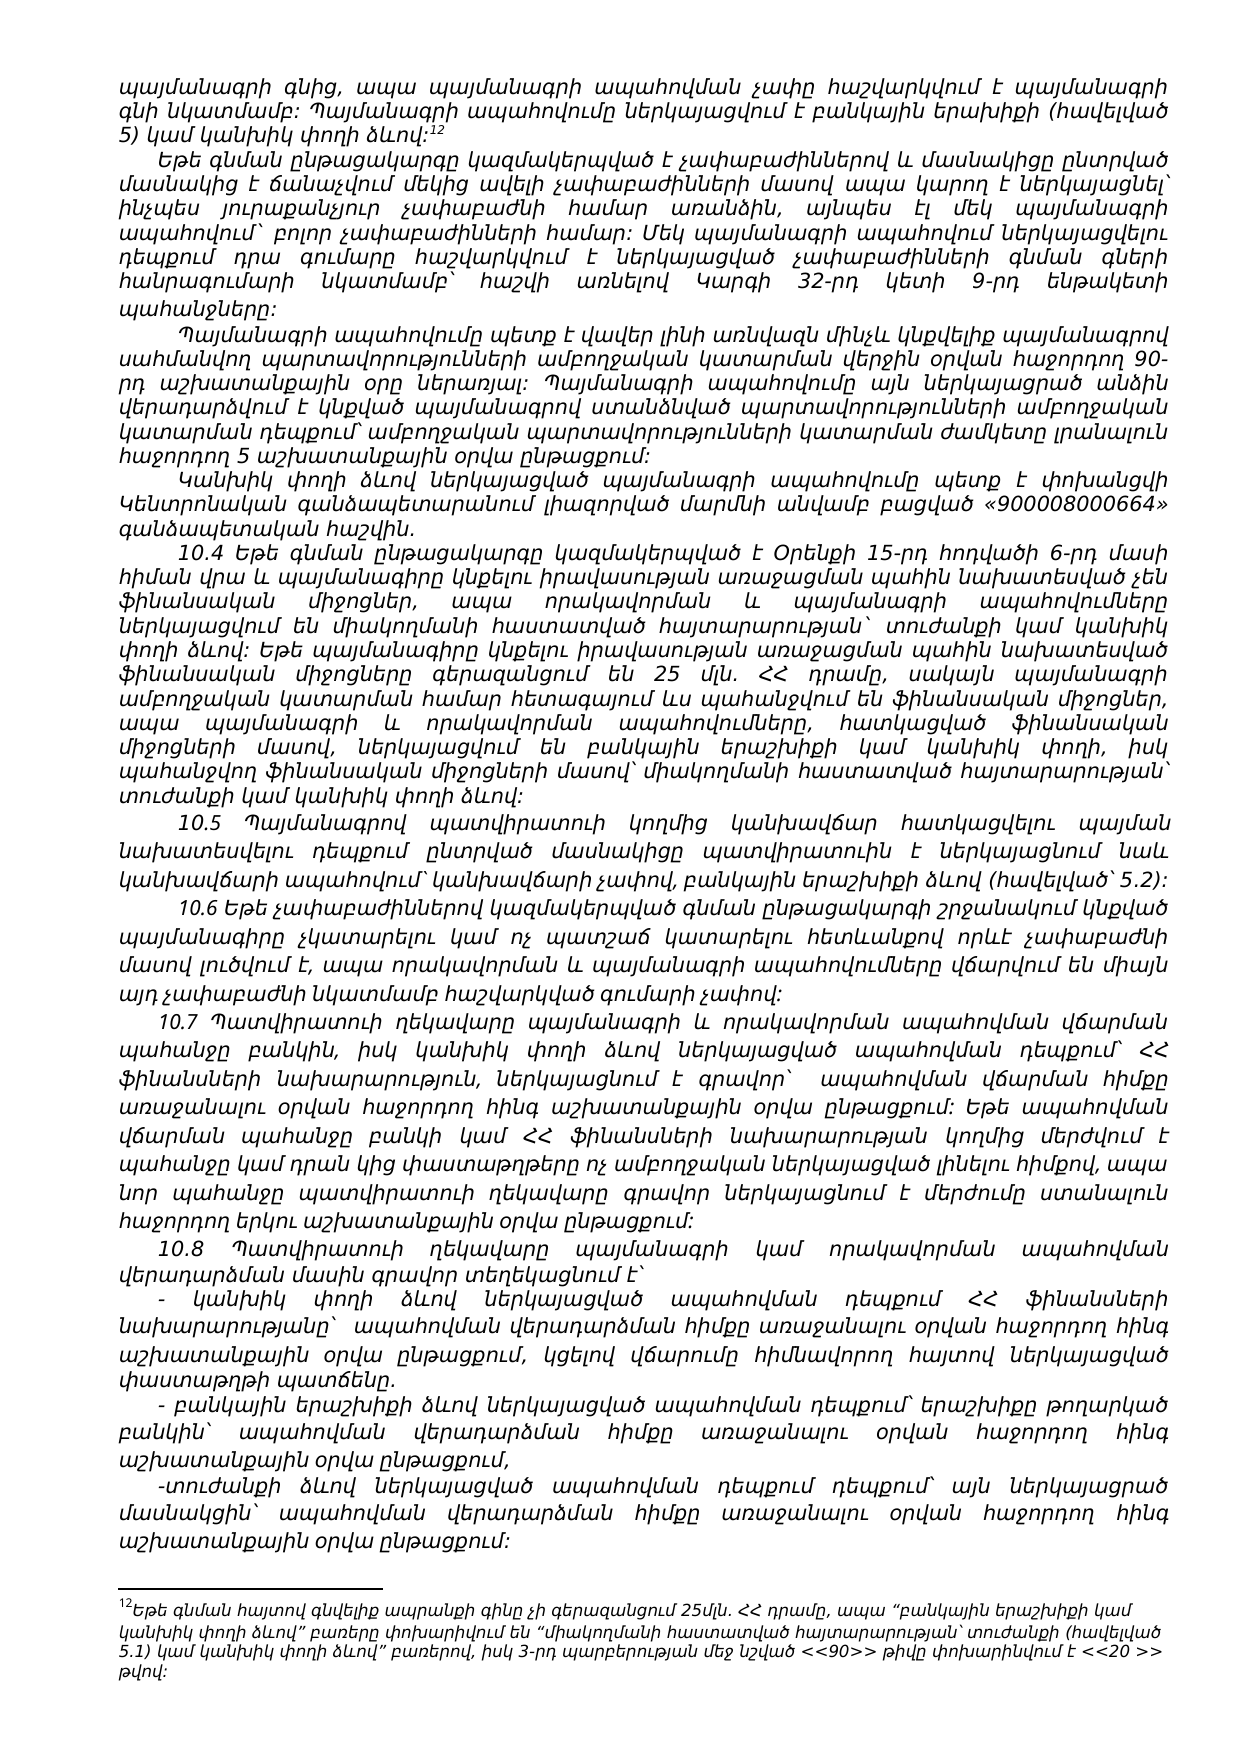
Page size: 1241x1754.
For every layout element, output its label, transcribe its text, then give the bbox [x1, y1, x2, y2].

text 10.5 Պայմանագրով պատվիրատուի կողմից կանխավճար հատկացվելու պայման նախատեսվելու դեպքում ընտրված մասնակիցը պատվիրատուին է ներկայացնում նաև կանխավճարի ապահովում` կանխավճարի չափով, բանկային երաշխիքի ձևով (հավելված՝ 5․2): [118, 808, 1171, 893]
text -տուժանքի ձևով ներկայացված ապահովման դեպքում դեպքում՝ այն ներկայացրած մասնակցին՝ ապահովման վերադարձման հիմքը առաջանալու օրվան հաջորդող հինգ աշխատանքային օրվա ընթացքում: [118, 1474, 1171, 1555]
text - կանխիկ փողի ձևով ներկայացված ապահովման դեպքում ՀՀ ֆինանսների նախարարությանը՝ ապահովման վերադարձման հիմքը առաջանալու օրվան հաջորդող հինգ աշխատանքային օրվա ընթացքում, կցելով վճարումը հիմնավորող հայտով ներկայացված փաստաթղթի պատճենը. [118, 1287, 1171, 1393]
text 10.4 Եթե գնման ընթացակարգը կազմակերպված է Օրենքի 15-րդ հոդվածի 6-րդ մասի հիման վրա և պայմանագիրը կնքելու իրավասության առաջացման պահին նախատեսված չեն ֆինանսական միջոցներ, ապա որակավորման և պայմանագրի ապահովումները ներկայացվում են միակողմանի հաստատված հայտարարության` տուժանքի կամ կանխիկ փողի ձևով: Եթե պայմանագիրը կնքելու իրավասության առաջացման պահին նախատեսված ֆինանսական միջոցները գերազանցում են 25 մլն. ՀՀ դրամը, սակայն պայմանագրի ամբողջական կատարման համար հետագայում ևս պահանջվում են ֆինանսական միջոցներ, ապա պայմանագրի և որակավորման ապահովումները, հատկացված ֆինանսական միջոցների մասով, ներկայացվում են բանկային երաշխիքի կամ կանխիկ փողի, իսկ պահանջվող ֆինանսական միջոցների մասով՝ միակողմանի հաստատված հայտարարության՝ տուժանքի կամ կանխիկ փողի ձևով: [118, 541, 1171, 808]
text 10.8 Պատվիրատուի ղեկավարը պայմանագրի կամ որակավորման ապահովման վերադարձման մասին գրավոր տեղեկացնում է՝ [118, 1234, 1171, 1287]
text Կանխիկ փողի ձևով ներկայացված պայմանագրի ապահովումը պետք է փոխանցվի Կենտրոնական գանձապետարանում լիազորված մարմնի անվամբ բացված «900008000664» գանձապետական հաշվին. [118, 468, 1171, 541]
text - բանկային երաշխիքի ձևով ներկայացված ապահովման դեպքում՝ երաշխիքը թողարկած բանկին՝ ապահովման վերադարձման հիմքը առաջանալու օրվան հաջորդող հինգ աշխատանքային օրվա ընթացքում, [118, 1393, 1171, 1474]
text 10.7 Պատվիրատուի ղեկավարը պայմանագրի և որակավորման ապահովման վճարման պահանջը բանկին, իսկ կանխիկ փողի ձևով ներկայացված ապահովման դեպքում՝ ՀՀ ֆինանսների նախարարություն, ներկայացնում է գրավոր՝ ապահովման վճարման հիմքը առաջանալու օրվան հաջորդող հինգ աշխատանքային օրվա ընթացքում: Եթե ապահովման վճարման պահանջը բանկի կամ ՀՀ ֆինանսների նախարարության կողմից մերժվում է պահանջը կամ դրան կից փաստաթղթերը ոչ ամբողջական ներկայացված լինելու հիմքով, ապա նոր պահանջը պատվիրատուի ղեկավարը գրավոր ներկայացնում է մերժումը ստանալուն հաջորդող երկու աշխատանքային օրվա ընթացքում: [118, 1007, 1171, 1234]
text Պայմանագրի ապահովումը պետք է վավեր լինի առնվազն մինչև կնքվելիք պայմանագրով սահմանվող պարտավորությունների ամբողջական կատարման վերջին օրվան հաջորդող 90-րդ աշխատանքային օրը ներառյալ: Պայմանագրի ապահովումը այն ներկայացրած անձին վերադարձվում է կնքված պայմանագրով ստանձնված պարտավորությունների ամբողջական կատարման դեպքում՝ ամբողջական պարտավորությունների կատարման ժամկետը լրանալուն հաջորդող 5 աշխատանքային օրվա ընթացքում: [118, 323, 1171, 468]
text Եթե գնման ընթացակարգը կազմակերպված է չափաբաժիններով և մասնակիցը ընտրված մասնակից է ճանաչվում մեկից ավելի չափաբաժինների մասով ապա կարող է ներկայացնել՝ ինչպես յուրաքանչյուր չափաբաժնի համար առանձին, այնպես էլ մեկ պայմանագրի ապահովում` բոլոր չափաբաժինների համար: Մեկ պայմանագրի ապահովում ներկայացվելու դեպքում դրա գումարը հաշվարկվում է ներկայացված չափաբաժինների գնման գների հանրագումարի նկատմամբ՝ հաշվի առնելով Կարգի 32-րդ կետի 9-րդ ենթակետի պահանջները: [118, 148, 1171, 323]
text 10.6 Եթե չափաբաժիններով կազմակերպված գնման ընթացակարգի շրջանակում կնքված պայմանագիրը չկատարելու կամ ոչ պատշաճ կատարելու հետևանքով որևէ չափաբաժնի մասով լուծվում է, ապա որակավորման և պայմանագրի ապահովումները վճարվում են միայն այդ չափաբաժնի նկատմամբ հաշվարկված գումարի չափով: [118, 893, 1171, 1007]
text 10.3. Պայմանագրի ապահովման չափը կազմում է գնման գնի 10 տոկոսը: Եթե պայմանագրի նախագծով նախատեսված ապրանքների գնման գինը պակաս է կնքվելիք պայմանագրի գնից, ապա պայմանագրի ապահովման չափը հաշվարկվում է պայմանագրի գնի նկատմամբ: Պայմանագրի ապահովումը ներկայացվում է բանկային երախիքի (հավելված 5) կամ կանխիկ փողի ձևով: [118, 75, 1171, 148]
